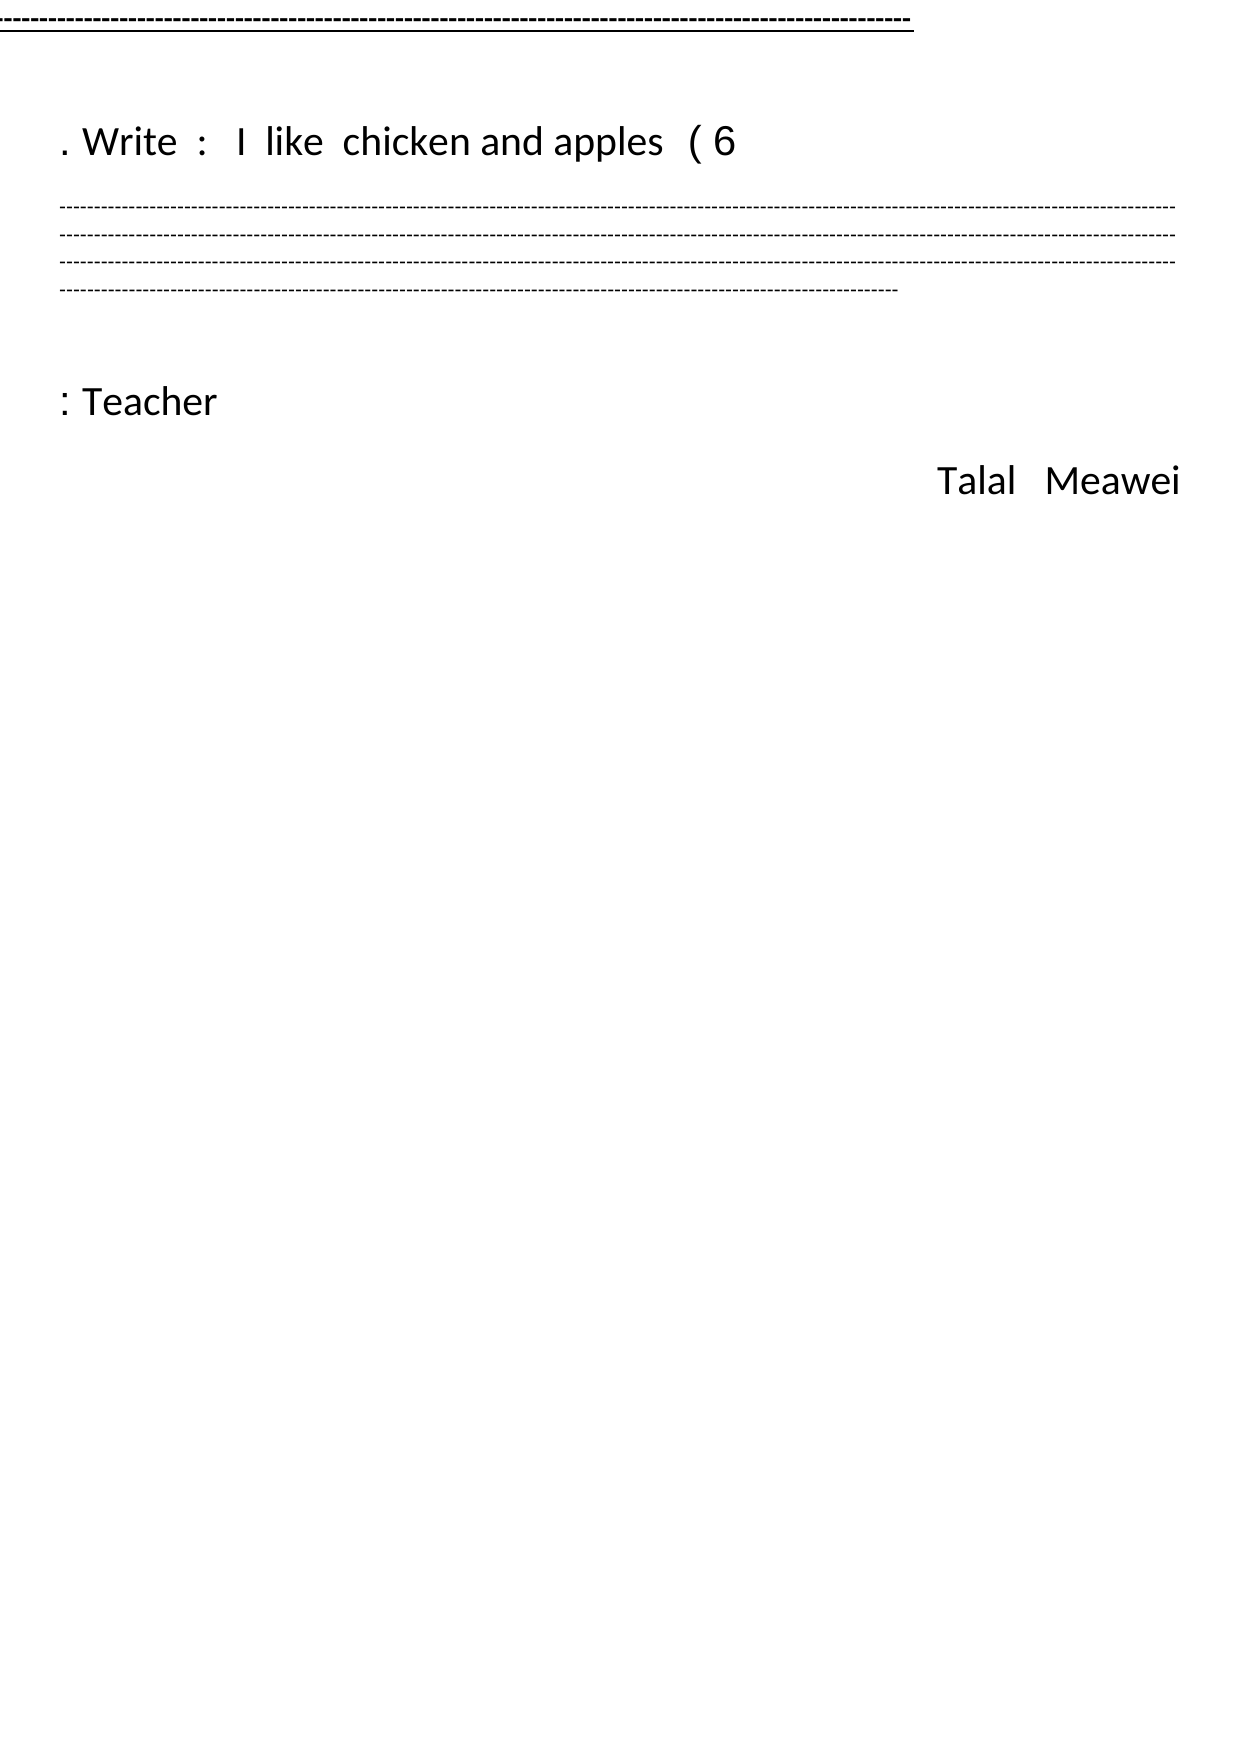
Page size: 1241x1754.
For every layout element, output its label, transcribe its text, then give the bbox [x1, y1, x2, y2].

text Teacher : [59, 375, 1181, 426]
text 6 ) Write : I like chicken and apples . [59, 115, 1181, 166]
text Talal Meawei [59, 454, 1181, 505]
text ---------------------------------------------------------------------------------------------------------------------------------------------------------------------------------------------------------------------------------------------------------------------------------------------------------------------------------------------------------------------------------------------------------------------------------------------------------------------------------------------------------------------------------------------------------------------------------------------------------------------------- [59, 194, 1181, 301]
text ---------------------------------------------------------------------------------------------------------- [0, 0, 1240, 36]
